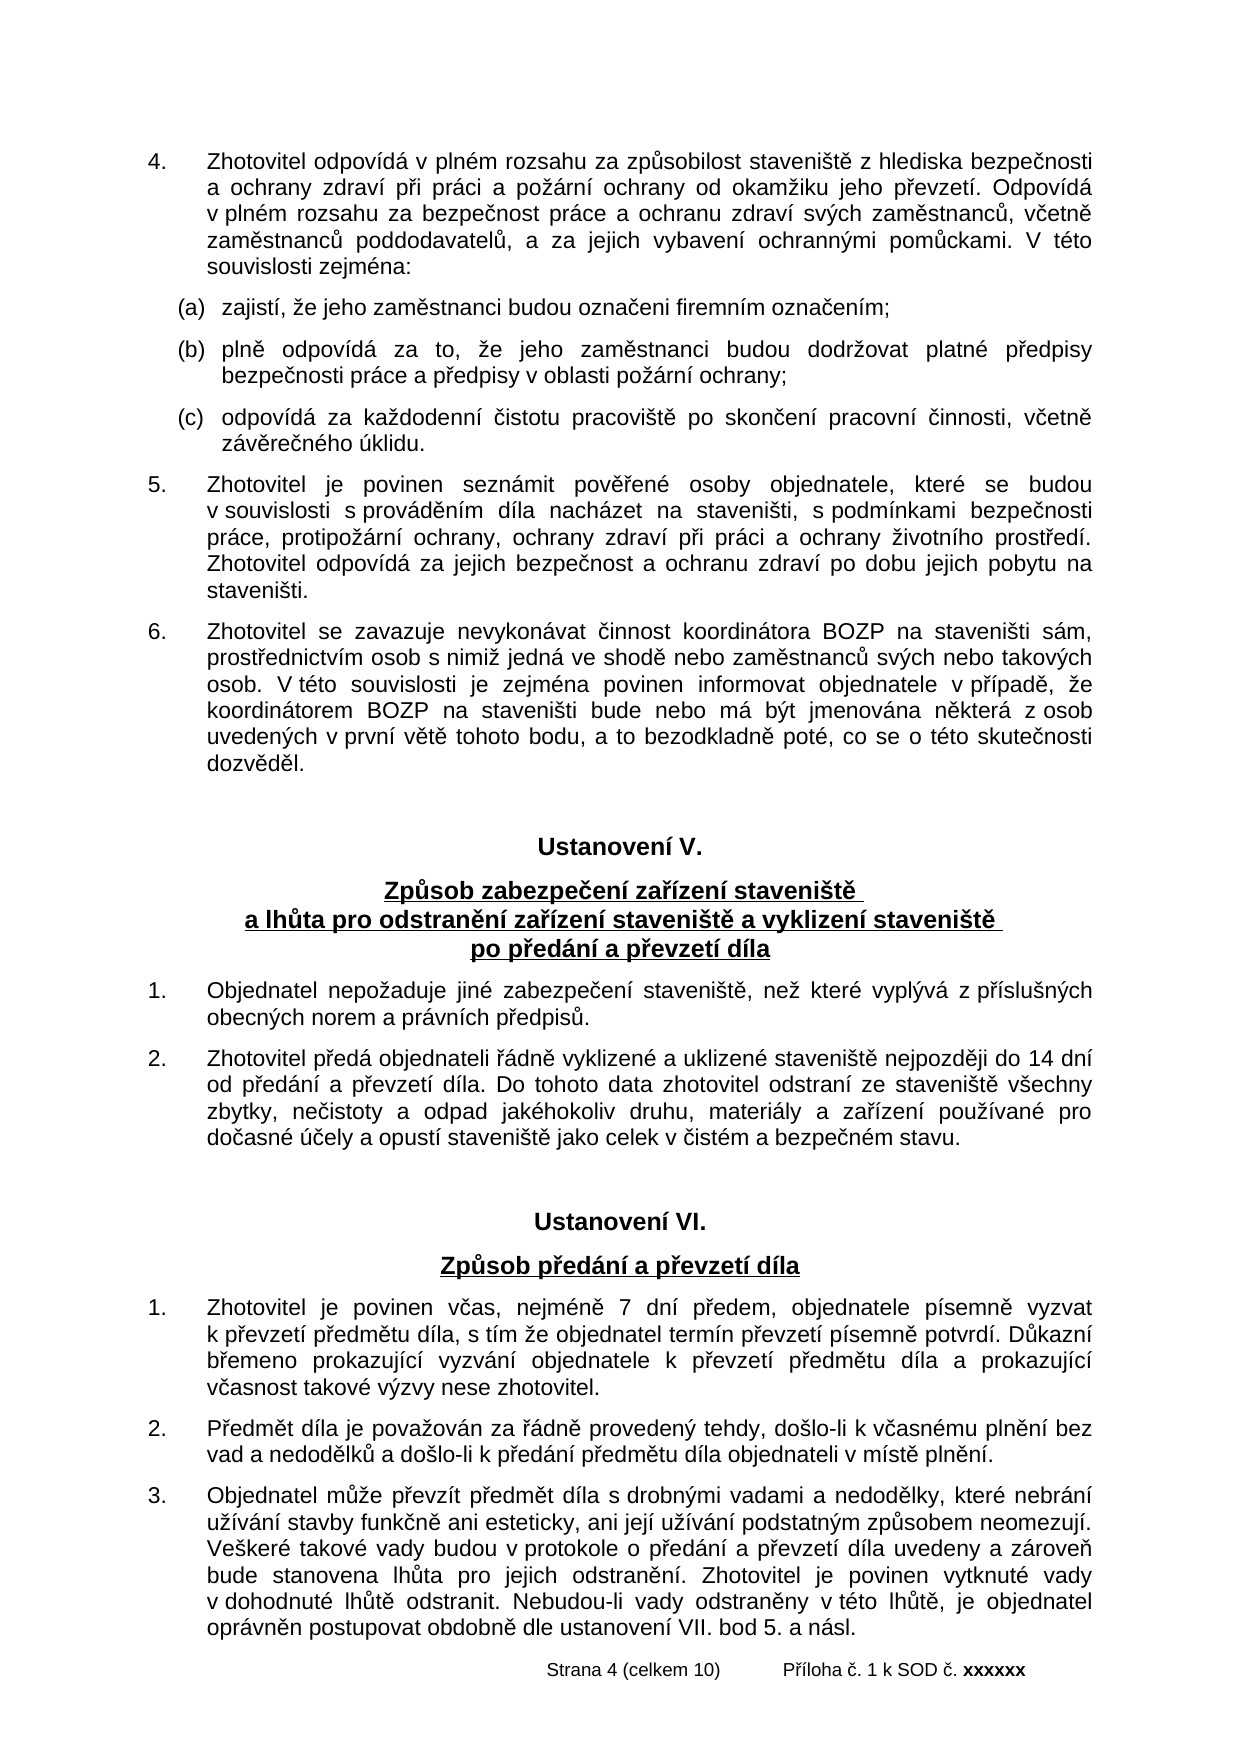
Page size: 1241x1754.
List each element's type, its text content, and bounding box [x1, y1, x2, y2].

list Zhotovitel odpovídá v plném rozsahu za způsobilost staveniště z hlediska bezpečnosti a ochrany zdraví při práci a požární ochrany od okamžiku jeho převzetí. Odpovídá v plném rozsahu za bezpečnost práce a ochranu zdraví svých zaměstnanců, včetně zaměstnanců poddodavatelů, a za jejich vybavení ochrannými pomůckami. V této souvislosti zejména: [148, 148, 1093, 279]
subtitle Ustanovení V. [148, 832, 1093, 861]
list Objednatel nepožaduje jiné zabezpečení staveniště, než které vyplývá z příslušných obecných norem a právních předpisů. [148, 977, 1093, 1030]
text Způsob zabezpečení zařízení staveniště [148, 876, 1093, 905]
list Zhotovitel se zavazuje nevykonávat činnost koordinátora BOZP na staveništi sám, prostřednictvím osob s nimiž jedná ve shodě nebo zaměstnanců svých nebo takových osob. V této souvislosti je zejména povinen informovat objednatele v případě, že koordinátorem BOZP na staveništi bude nebo má být jmenována některá z osob uvedených v první větě tohoto bodu, a to bezodkladně poté, co se o této skutečnosti dozvěděl. [148, 618, 1093, 776]
list Zhotovitel je povinen včas, nejméně 7 dní předem, objednatele písemně vyzvat k převzetí předmětu díla, s tím že objednatel termín převzetí písemně potvrdí. Důkazní břemeno prokazující vyzvání objednatele k převzetí předmětu díla a prokazující včasnost takové výzvy nese zhotovitel. [148, 1294, 1093, 1400]
list Zhotovitel předá objednateli řádně vyklizené a uklizené staveniště nejpozději do 14 dní od předání a převzetí díla. Do tohoto data zhotovitel odstraní ze staveniště všechny zbytky, nečistoty a odpad jakéhokoliv druhu, materiály a zařízení používané pro dočasné účely a opustí staveniště jako celek v čistém a bezpečném stavu. [148, 1045, 1093, 1151]
list Předmět díla je považován za řádně provedený tehdy, došlo-li k včasnému plnění bez vad a nedodělků a došlo-li k předání předmětu díla objednateli v místě plnění. [148, 1415, 1093, 1467]
text a lhůta pro odstranění zařízení staveniště a vyklizení staveniště [148, 905, 1093, 934]
text Způsob předání a převzetí díla [148, 1251, 1093, 1279]
list zajistí, že jeho zaměstnanci budou označeni firemním označením; [177, 294, 1093, 321]
list Objednatel může převzít předmět díla s drobnými vadami a nedodělky, které nebrání užívání stavby funkčně ani esteticky, ani její užívání podstatným způsobem neomezují. Veškeré takové vady budou v protokole o předání a převzetí díla uvedeny a zároveň bude stanovena lhůta pro jejich odstranění. Zhotovitel je povinen vytknuté vady v dohodnuté lhůtě odstranit. Nebudou-li vady odstraněny v této lhůtě, je objednatel oprávněn postupovat obdobně dle ustanovení VII. bod 5. a násl. [148, 1482, 1093, 1641]
subtitle Ustanovení VI. [148, 1207, 1093, 1236]
list odpovídá za každodenní čistotu pracoviště po skončení pracovní činnosti, včetně závěrečného úklidu. [177, 403, 1093, 456]
list Zhotovitel je povinen seznámit pověřené osoby objednatele, které se budou v souvislosti s prováděním díla nacházet na staveništi, s podmínkami bezpečnosti práce, protipožární ochrany, ochrany zdraví při práci a ochrany životního prostředí. Zhotovitel odpovídá za jejich bezpečnost a ochranu zdraví po dobu jejich pobytu na staveništi. [148, 471, 1093, 603]
text po předání a převzetí díla [148, 934, 1093, 962]
list plně odpovídá za to, že jeho zaměstnanci budou dodržovat platné předpisy bezpečnosti práce a předpisy v oblasti požární ochrany; [177, 336, 1093, 388]
